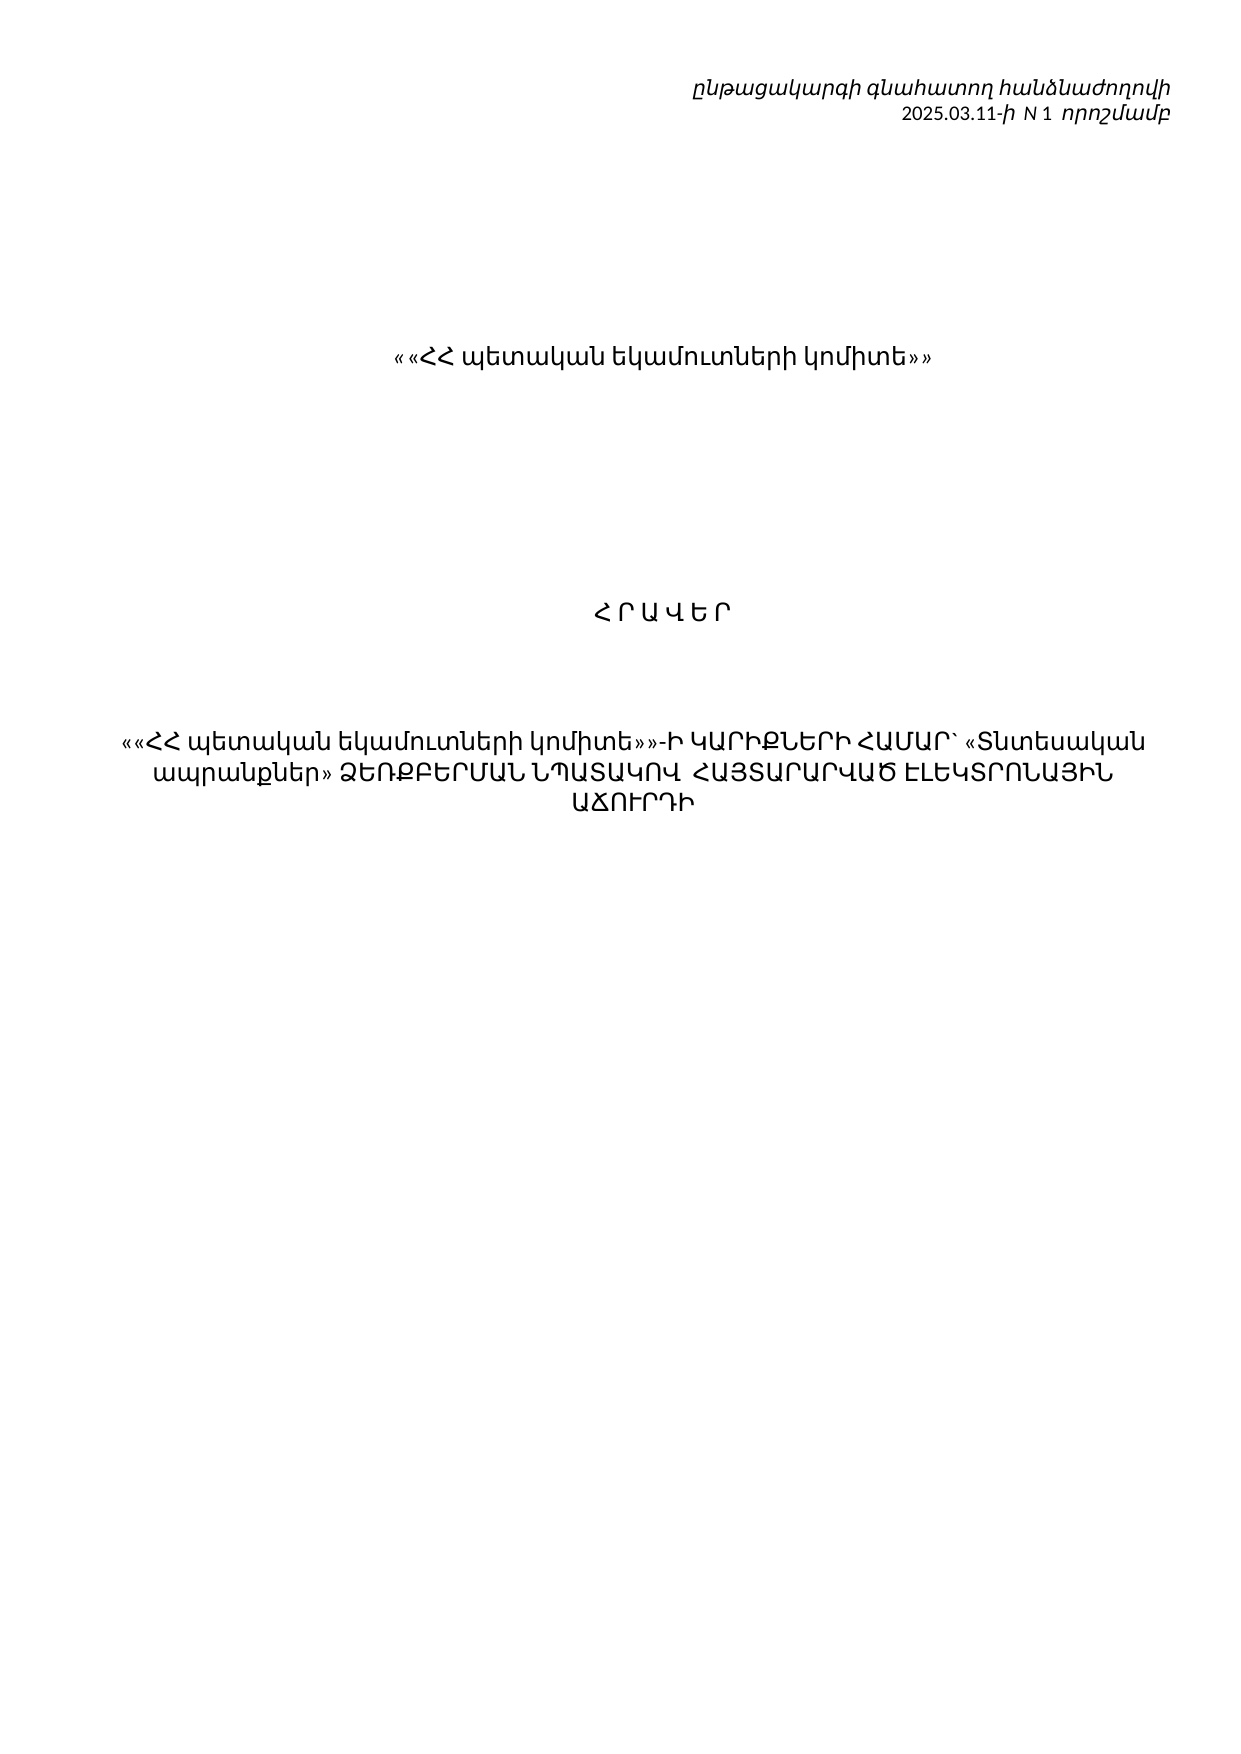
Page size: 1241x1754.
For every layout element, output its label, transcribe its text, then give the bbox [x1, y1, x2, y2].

text 2025.03.11 -ի N 1 որոշմամբ [94, 100, 1171, 126]
text « «ՀՀ պետական եկամուտների կոմիտե»» [94, 341, 1172, 371]
text Հ Ր Ա Վ Ե Ր [94, 597, 1172, 628]
text ընթացակարգի գնահատող հանձնաժողովի [94, 75, 1171, 100]
text ««ՀՀ պետական եկամուտների կոմիտե»»-Ի ԿԱՐԻՔՆԵՐԻ ՀԱՄԱՐ` «Տնտեսական ապրանքներ» ՁԵՌՔԲԵՐՄԱՆ ՆՊԱՏԱԿՈՎ ՀԱՅՏԱՐԱՐՎԱԾ ԷԼԵԿՏՐՈՆԱՅԻՆ ԱՃՈՒՐԴԻ [94, 726, 1172, 818]
